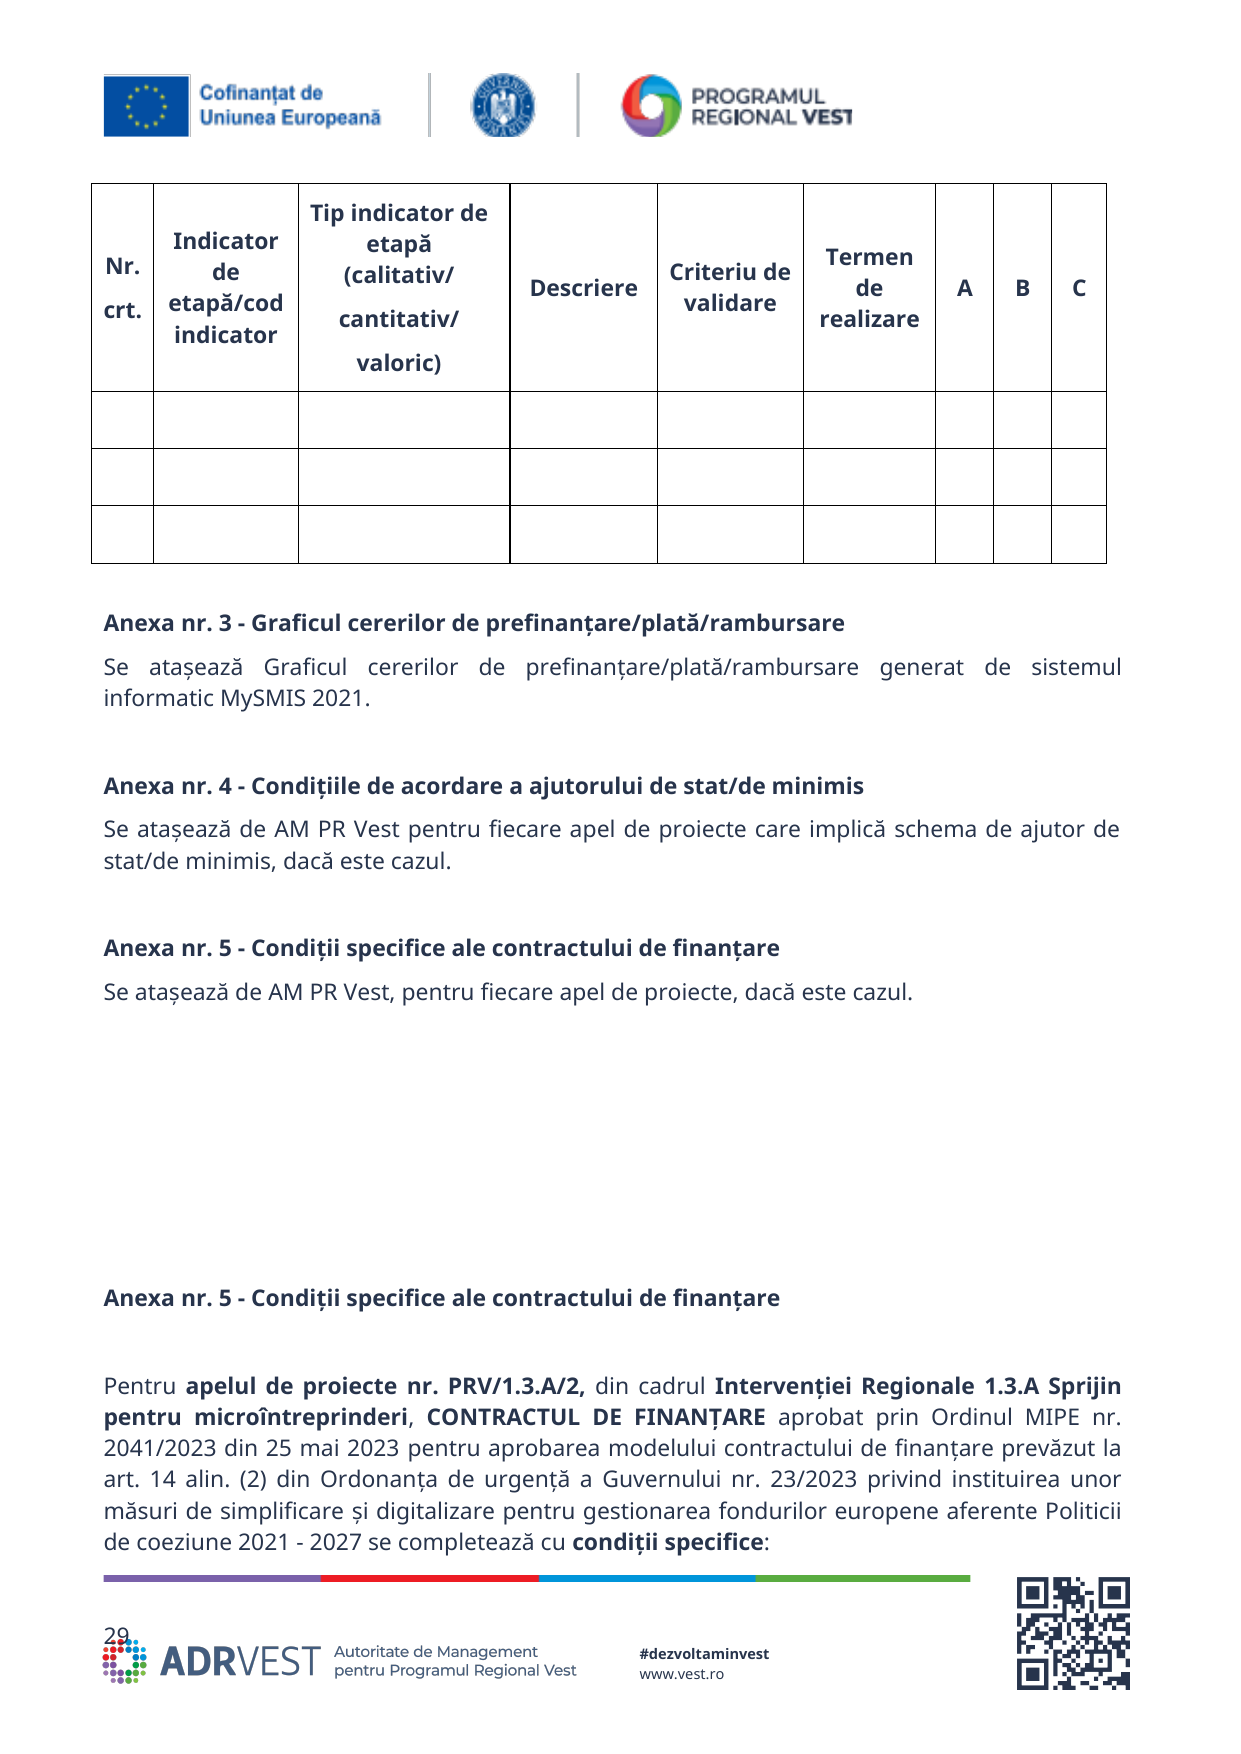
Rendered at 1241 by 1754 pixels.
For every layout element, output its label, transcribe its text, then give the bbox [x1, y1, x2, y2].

table_cell [154, 449, 298, 505]
table_cell [299, 392, 509, 448]
table_cell [936, 506, 993, 562]
subtitle Anexa nr. 5 - Condiții specifice ale contractului de finanţare [103, 1282, 1122, 1313]
table_cell [936, 392, 993, 448]
table_cell [936, 449, 993, 505]
table_cell [511, 449, 657, 505]
table_cell [92, 449, 153, 505]
table_cell [1052, 392, 1106, 448]
table_cell [804, 506, 935, 562]
table_header Criteriu de validare [658, 184, 803, 391]
text Se ataşează Graficul cererilor de prefinanţare/plată/rambursare generat de sistemul informatic MySMIS 2021. [103, 651, 1122, 713]
table_cell [994, 506, 1051, 562]
table_cell [92, 506, 153, 562]
table_header Descriere [511, 184, 657, 391]
table_cell [154, 392, 298, 448]
text Anexa nr. 3 - Graficul cererilor de prefinanţare/plată/rambursare [103, 607, 1122, 638]
table_cell [658, 392, 803, 448]
text Pentru apelul de proiecte nr. PRV/1.3.A/2, din cadrul Intervenției Regionale 1.3.A Sprijin pentru microîntreprinderi, CONTRACTUL DE FINANȚARE aprobat prin Ordinul MIPE nr. 2041/2023 din 25 mai 2023 pentru aprobarea modelului contractului de finanţare prevăzut la art. 14 alin. (2) din Ordonanţa de urgenţă a Guvernului nr. 23/2023 privind instituirea unor măsuri de simplificare şi digitalizare pentru gestionarea fondurilor europene aferente Politicii de coeziune 2021 - 2027 se completează cu condiții specifice: [103, 1370, 1122, 1557]
table_header Tip indicator de etapă (calitativ/ cantitativ/ valoric) [299, 184, 509, 391]
picture [93, 1636, 582, 1687]
table_cell [804, 449, 935, 505]
table_header C [1052, 184, 1106, 391]
table_cell [994, 392, 1051, 448]
table_cell [1052, 449, 1106, 505]
picture [1008, 1568, 1139, 1699]
table_header Nr. crt. [92, 184, 153, 391]
table_cell [299, 449, 509, 505]
table_cell [994, 449, 1051, 505]
table_header Termen de realizare [804, 184, 935, 391]
table_cell [92, 392, 153, 448]
text Se ataşează de AM PR Vest pentru fiecare apel de proiecte care implică schema de ajutor de stat/de minimis, dacă este cazul. [103, 813, 1122, 876]
table_cell [299, 506, 509, 562]
text Anexa nr. 5 - Condiţii specifice ale contractului de finanţare [103, 932, 1122, 963]
table_header A [936, 184, 993, 391]
text Se ataşează de AM PR Vest, pentru fiecare apel de proiecte, dacă este cazul. [103, 976, 1122, 1007]
table_cell [1052, 506, 1106, 562]
table_cell [658, 449, 803, 505]
table_cell [511, 392, 657, 448]
table_header Indicator de etapă/cod indicator [154, 184, 298, 391]
table_cell [511, 506, 657, 562]
table_cell [658, 506, 803, 562]
table_header B [994, 184, 1051, 391]
table_cell [804, 392, 935, 448]
text Anexa nr. 4 - Condiţiile de acordare a ajutorului de stat/de minimis [103, 770, 1122, 801]
table_cell [154, 506, 298, 562]
